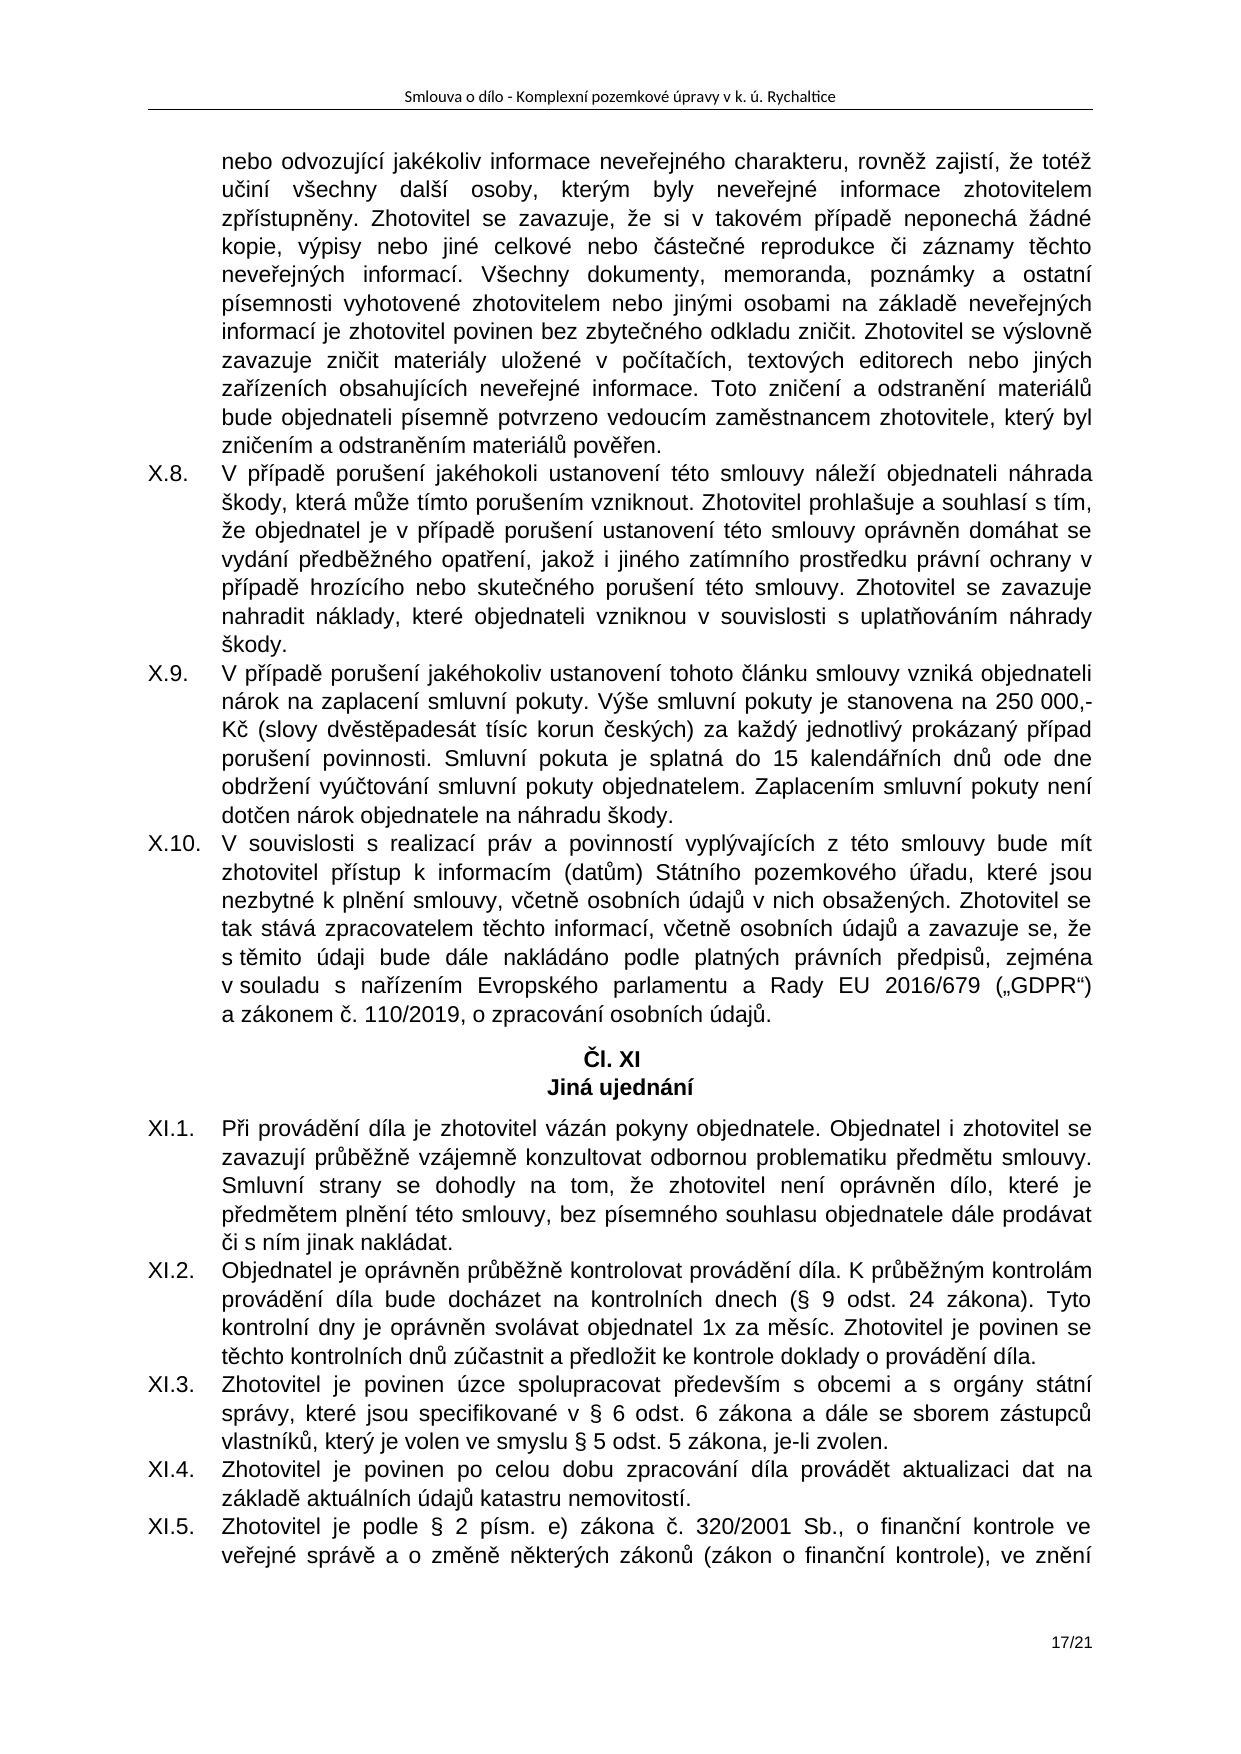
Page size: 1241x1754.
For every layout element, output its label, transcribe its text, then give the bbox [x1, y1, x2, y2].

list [148, 148, 1093, 458]
text Jiná ujednání [148, 1046, 1093, 1101]
list Objednatel je oprávněn průběžně kontrolovat provádění díla. K průběžným kontrolám provádění díla bude docházet na kontrolních dnech (§ 9 odst. 24 zákona). Tyto kontrolní dny je oprávněn svolávat objednatel 1x za měsíc. Zhotovitel je povinen se těchto kontrolních dnů zúčastnit a předložit ke kontrole doklady o provádění díla. [148, 1257, 1093, 1369]
list Při provádění díla je zhotovitel vázán pokyny objednatele. Objednatel i zhotovitel se zavazují průběžně vzájemně konzultovat odbornou problematiku předmětu smlouvy. Smluvní strany se dohodly na tom, že zhotovitel není oprávněn dílo, které je předmětem plnění této smlouvy, bez písemného souhlasu objednatele dále prodávat či s ním jinak nakládat. [148, 1115, 1093, 1255]
list V případě porušení jakéhokoli ustanovení této smlouvy náleží objednateli náhrada škody, která může tímto porušením vzniknout. Zhotovitel prohlašuje a souhlasí s tím, že objednatel je v případě porušení ustanovení této smlouvy oprávněn domáhat se vydání předběžného opatření, jakož i jiného zatímního prostředku právní ochrany v případě hrozícího nebo skutečného porušení této smlouvy. Zhotovitel se zavazuje nahradit náklady, které objednateli vzniknou v souvislosti s uplatňováním náhrady škody. [148, 460, 1093, 657]
list Zhotovitel je povinen po celou dobu zpracování díla provádět aktualizaci dat na základě aktuálních údajů katastru nemovitostí. [148, 1456, 1093, 1511]
list V případě porušení jakéhokoliv ustanovení tohoto článku smlouvy vzniká objednateli nárok na zaplacení smluvní pokuty. Výše smluvní pokuty je stanovena na 250 000,- Kč (slovy dvěstěpadesát tísíc korun českých) za každý jednotlivý prokázaný případ porušení povinnosti. Smluvní pokuta je splatná do 15 kalendářních dnů ode dne obdržení vyúčtování smluvní pokuty objednatelem. Zaplacením smluvní pokuty není dotčen nárok objednatele na náhradu škody. [148, 659, 1093, 828]
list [148, 1513, 1093, 1568]
list V souvislosti s realizací práv a povinností vyplývajících z této smlouvy bude mít zhotovitel přístup k informacím (datům) Státního pozemkového úřadu, které jsou nezbytné k plnění smlouvy, včetně osobních údajů v nich obsažených. Zhotovitel se tak stává zpracovatelem těchto informací, včetně osobních údajů a zavazuje se, že s těmito údaji bude dále nakládáno podle platných právních předpisů, zejména v souladu s nařízením Evropského parlamentu a Rady EU 2016/679 („GDPR“) a zákonem č. 110/2019, o zpracování osobních údajů. [148, 830, 1093, 1027]
list Zhotovitel je povinen úzce spolupracovat především s obcemi a s orgány státní správy, které jsou specifikované v § 6 odst. 6 zákona a dále se sborem zástupců vlastníků, který je volen ve smyslu § 5 odst. 5 zákona, je-li zvolen. [148, 1371, 1093, 1454]
